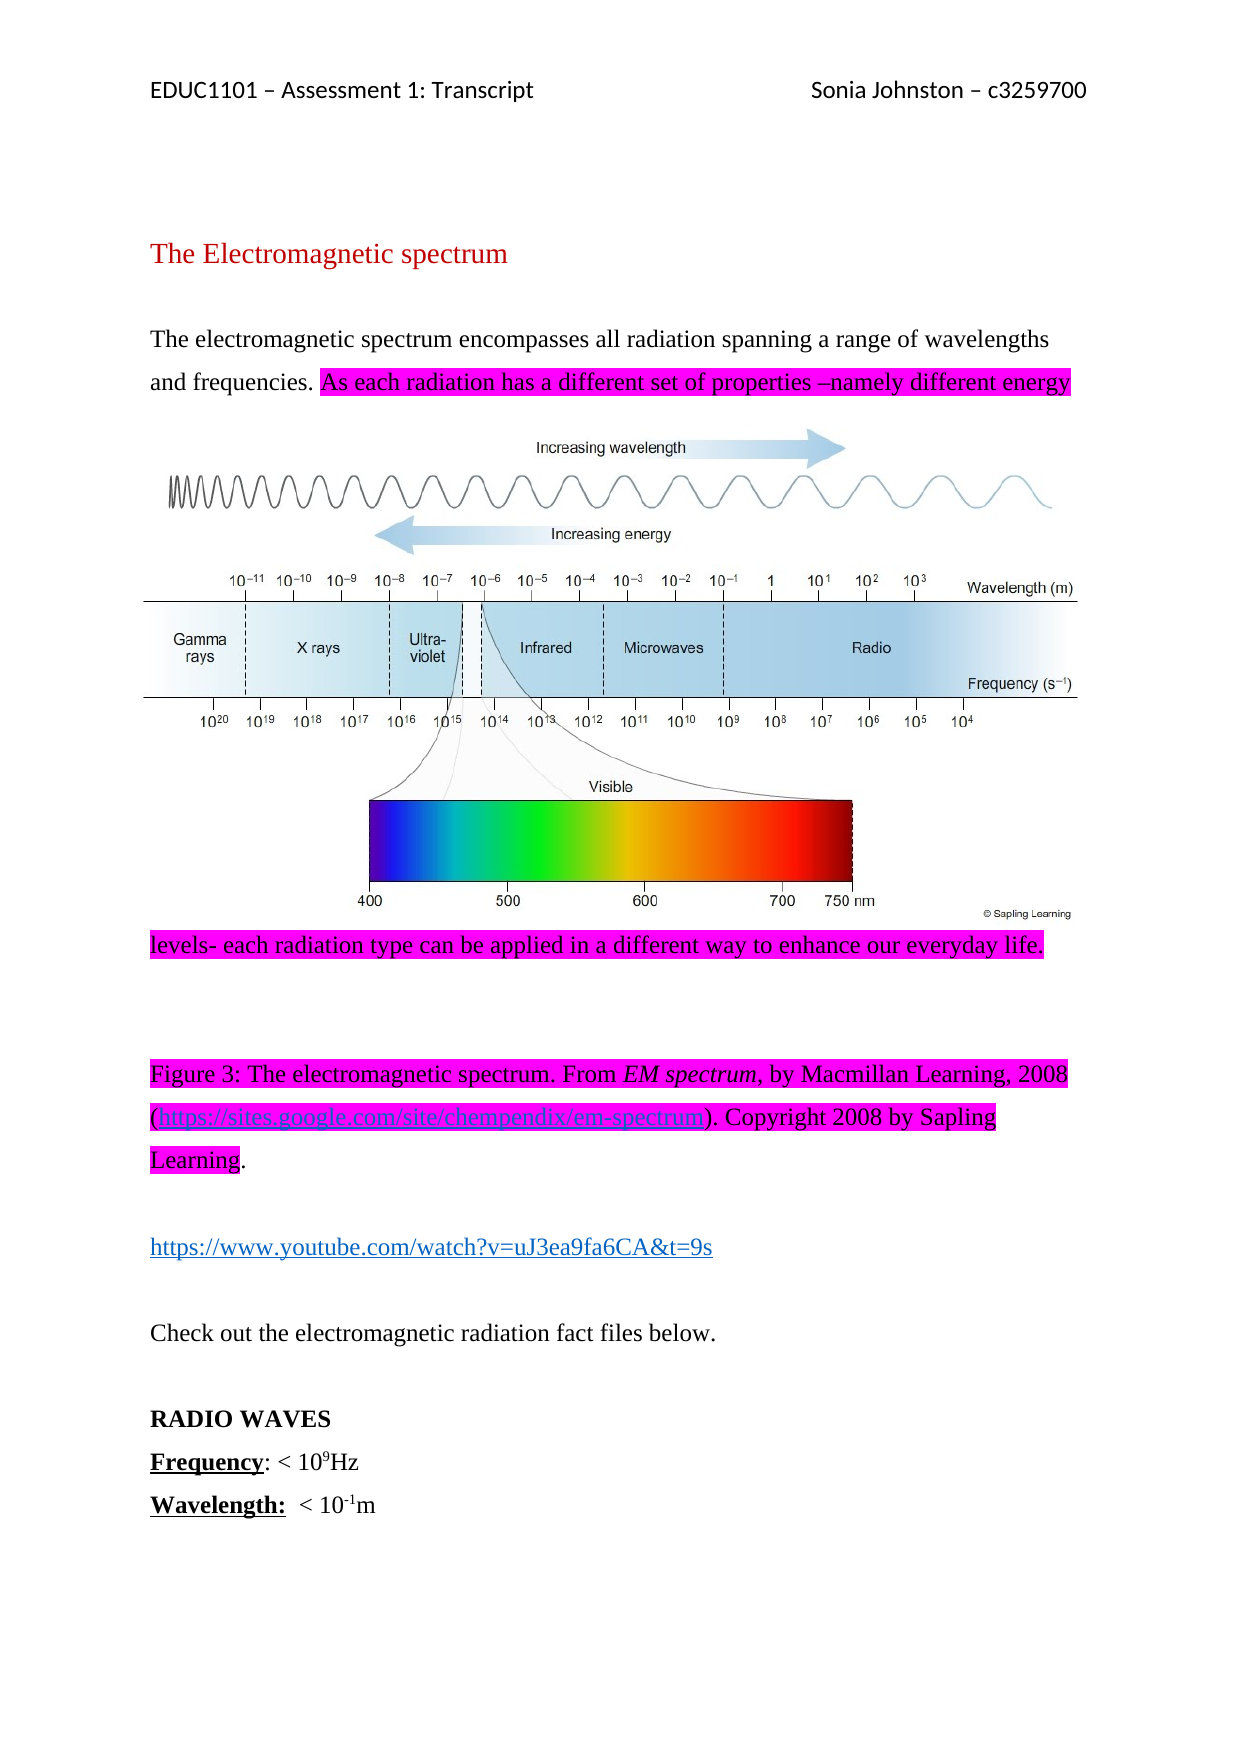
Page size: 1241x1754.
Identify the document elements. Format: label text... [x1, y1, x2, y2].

text Figure 3: The electromagnetic spectrum. From EM spectrum, by Macmillan Learning, 2008 (https://sites.google.com/site/chempendix/em-spectrum). Copyright 2008 by Sapling Learning. [150, 1059, 1090, 1174]
picture [140, 413, 1080, 930]
text Wavelength: < 10-1m [150, 1491, 1090, 1519]
text RADIO WAVES [150, 1404, 1090, 1433]
text https://www.youtube.com/watch?v=uJ3ea9fa6CA&t=9s [150, 1232, 1090, 1261]
text Check out the electromagnetic radiation fact files below. [150, 1318, 1090, 1347]
text The Electromagnetic spectrum [150, 236, 1090, 270]
text Frequency: < 109Hz [150, 1447, 1090, 1476]
